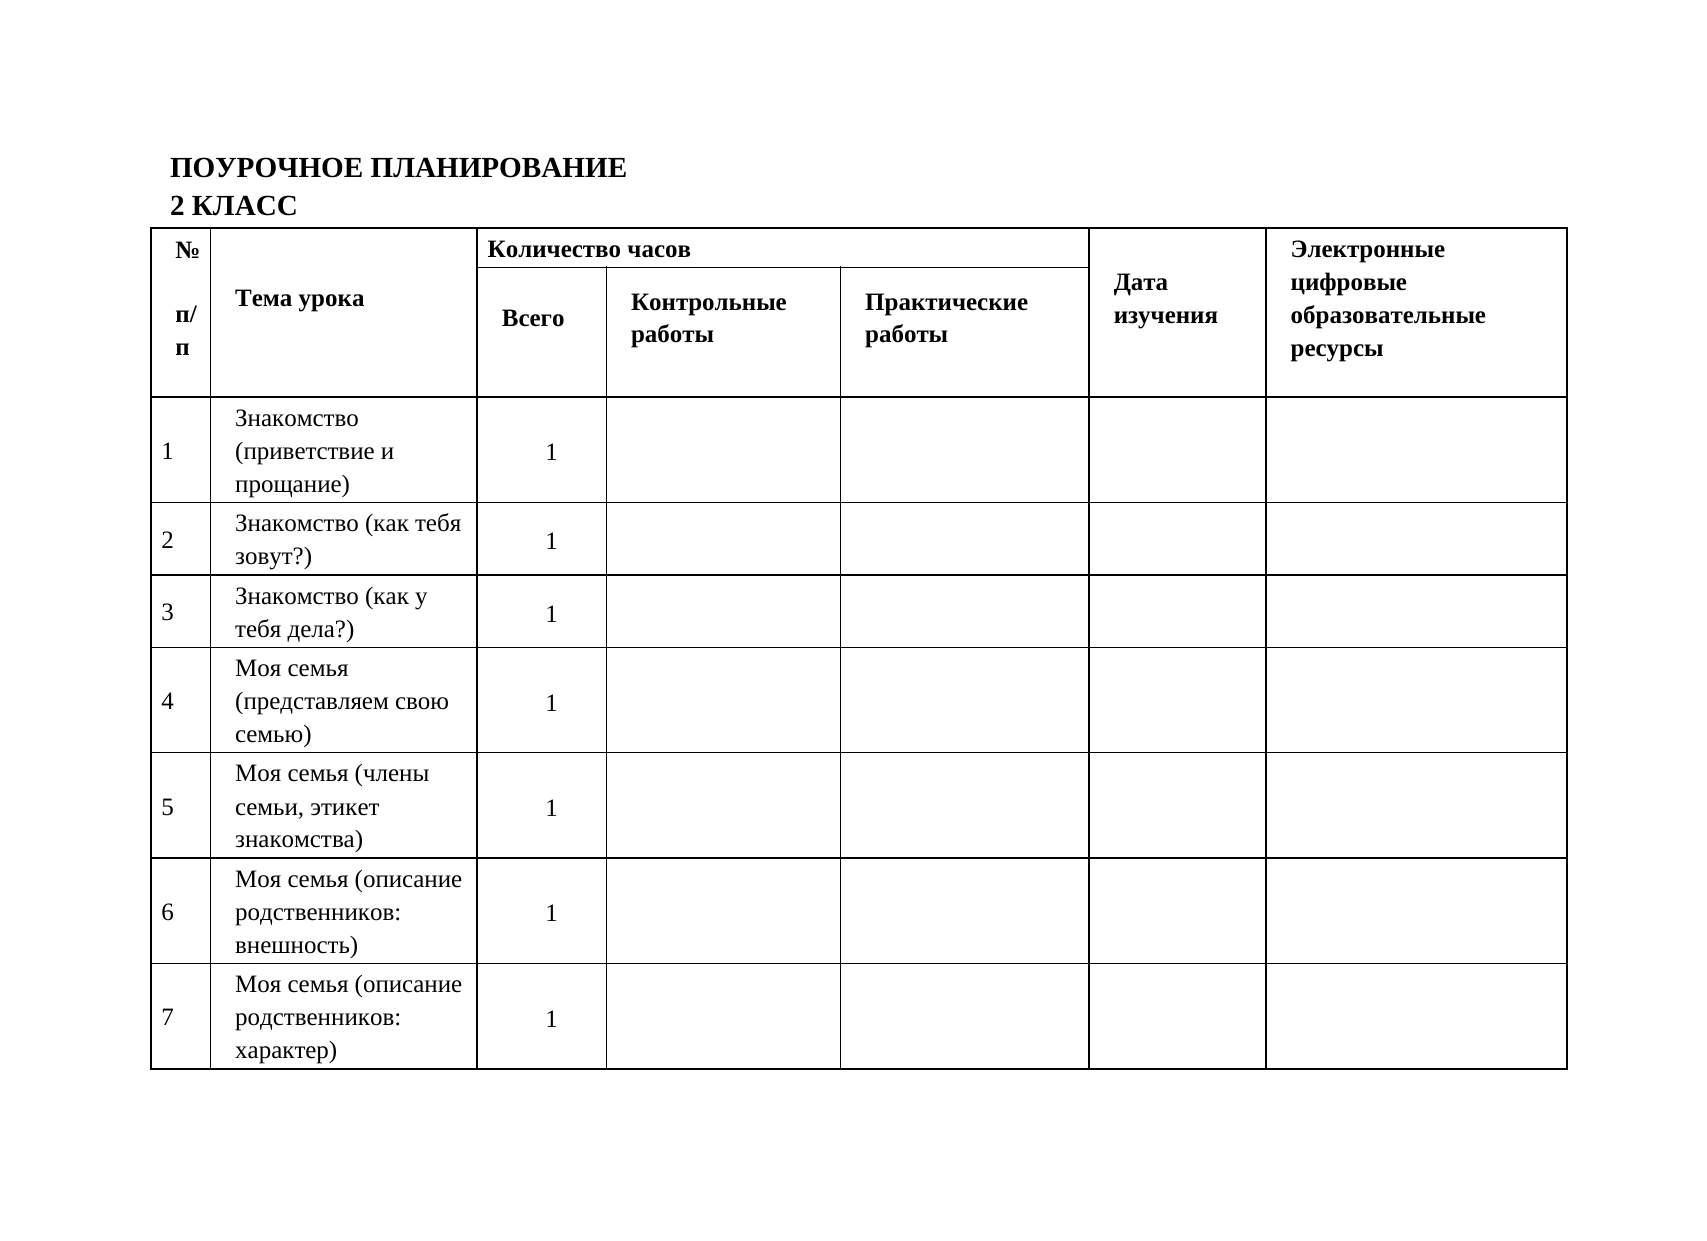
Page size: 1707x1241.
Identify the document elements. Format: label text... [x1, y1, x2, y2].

table_cell [1267, 503, 1566, 574]
table_cell [1090, 576, 1265, 646]
table_cell [841, 753, 1088, 857]
table_cell 6 [152, 859, 210, 963]
table_cell [841, 576, 1088, 646]
table_cell Знакомство (приветствие и прощание) [211, 398, 476, 502]
table_cell [607, 576, 840, 646]
table_cell [841, 648, 1088, 752]
table_cell Знакомство (как тебя зовут?) [211, 503, 476, 574]
table_cell [1267, 648, 1566, 752]
table_cell [1090, 753, 1265, 857]
table_cell [841, 964, 1088, 1068]
table_cell [607, 859, 840, 963]
table_header Дата изучения [1090, 229, 1265, 396]
table_cell 1 [478, 503, 606, 574]
table_cell [1090, 398, 1265, 502]
table_cell 2 [152, 503, 210, 574]
table_cell [841, 398, 1088, 502]
text 2 КЛАСС [162, 188, 1557, 222]
table_cell 1 [478, 964, 606, 1068]
table_cell [1090, 859, 1265, 963]
table_cell Моя семья (члены семьи, этикет знакомства) [211, 753, 476, 857]
table_header Тема урока [211, 229, 476, 396]
text ПОУРОЧНОЕ ПЛАНИРОВАНИЕ [162, 150, 1557, 183]
table_cell Контрольные работы [607, 268, 840, 396]
table_cell 1 [478, 576, 606, 646]
table_cell 7 [152, 964, 210, 1068]
table_cell 1 [478, 753, 606, 857]
table_cell [841, 503, 1088, 574]
table_cell 5 [152, 753, 210, 857]
table_cell [1090, 503, 1265, 574]
table_cell Всего [478, 268, 606, 396]
table_cell Моя семья (представляем свою семью) [211, 648, 476, 752]
table_cell 1 [478, 648, 606, 752]
table_cell [1267, 576, 1566, 646]
table_cell Моя семья (описание родственников: внешность) [211, 859, 476, 963]
table_header Электронные цифровые образовательные ресурсы [1267, 229, 1566, 396]
table_cell [607, 648, 840, 752]
table_cell [607, 503, 840, 574]
table_cell 1 [478, 859, 606, 963]
table_cell Моя семья (описание родственников: характер) [211, 964, 476, 1068]
table_cell [1090, 964, 1265, 1068]
table_cell 3 [152, 576, 210, 646]
table_cell [1267, 398, 1566, 502]
table_cell Знакомство (как у тебя дела?) [211, 576, 476, 646]
table_cell 4 [152, 648, 210, 752]
table_cell [1267, 859, 1566, 963]
table_cell [607, 398, 840, 502]
table_cell Практические работы [841, 268, 1088, 396]
table_cell [1267, 964, 1566, 1068]
table_cell [841, 859, 1088, 963]
table_cell [607, 964, 840, 1068]
table_cell 1 [478, 398, 606, 502]
table_header Количество часов [478, 229, 1088, 266]
table_cell 1 [152, 398, 210, 502]
table_cell [607, 753, 840, 857]
table_header № п/п [152, 229, 210, 396]
table_cell [1090, 648, 1265, 752]
table_cell [1267, 753, 1566, 857]
